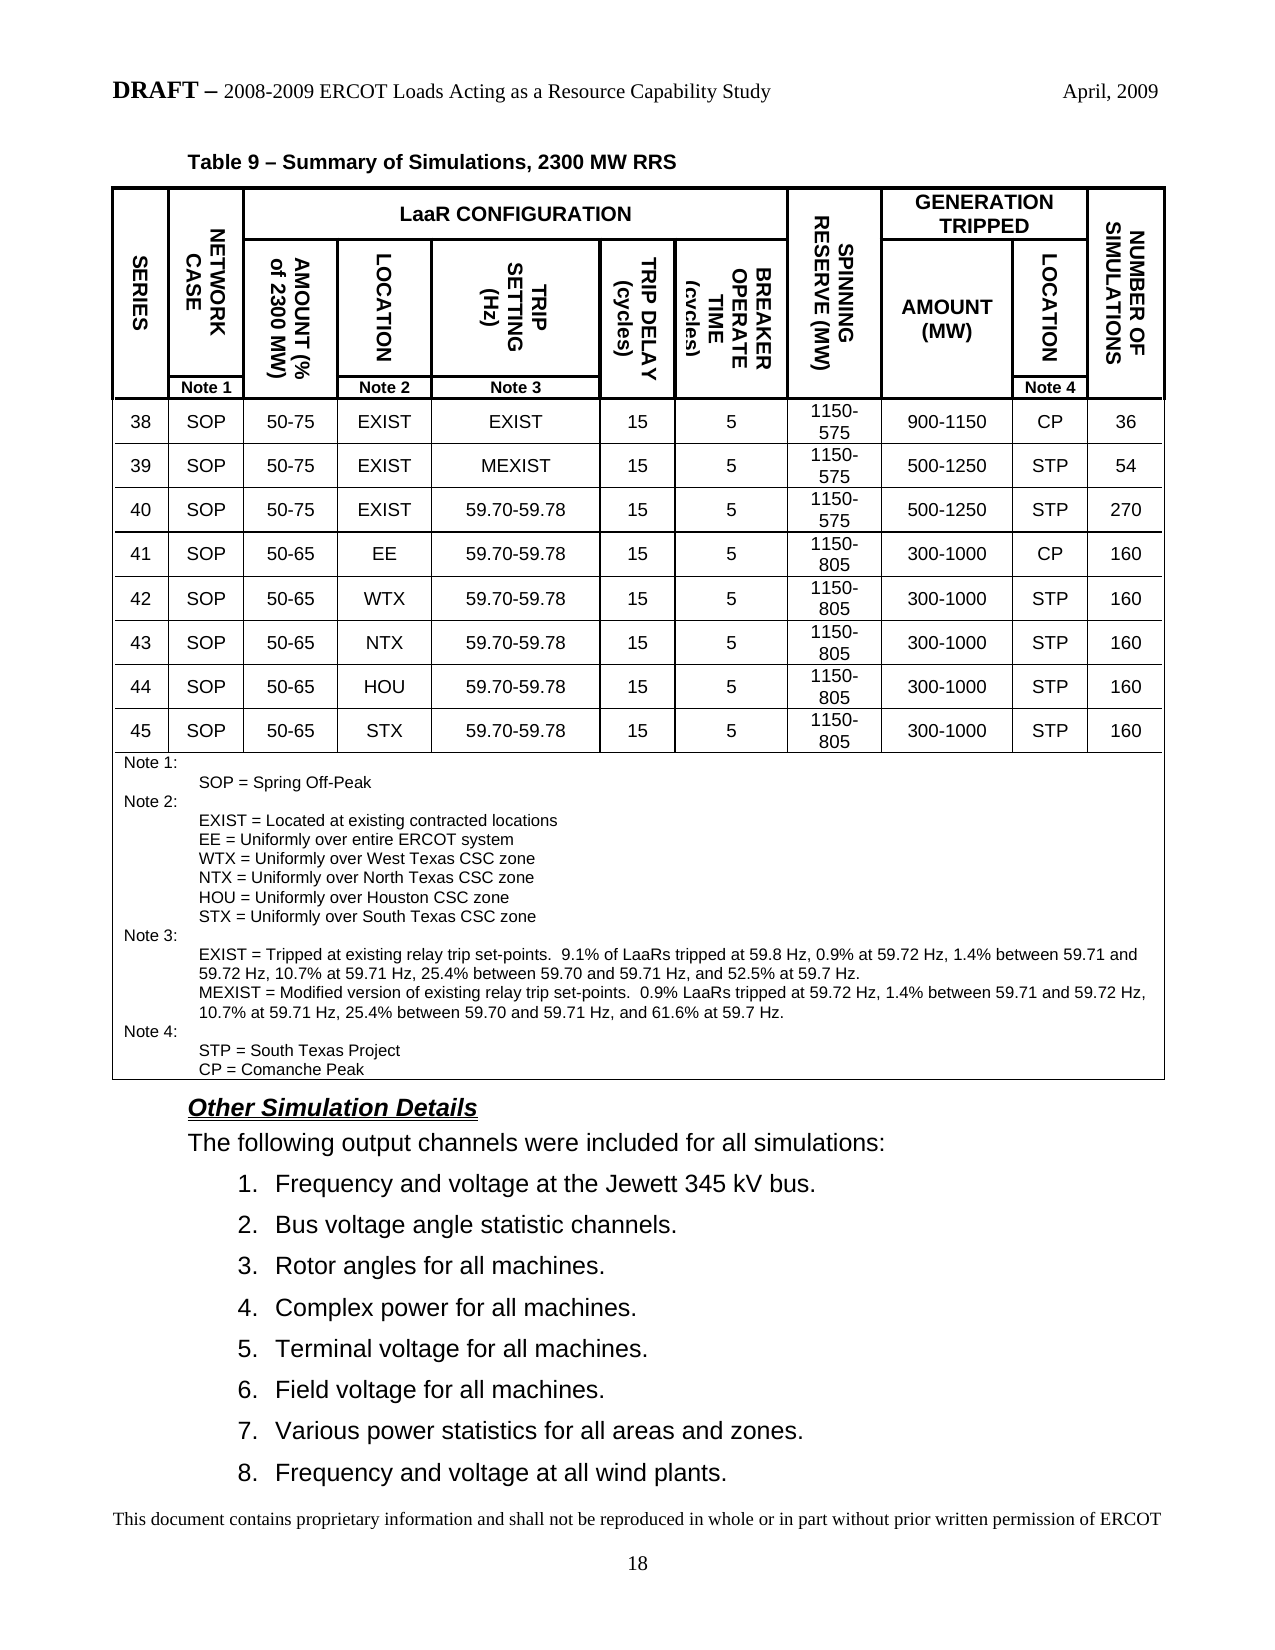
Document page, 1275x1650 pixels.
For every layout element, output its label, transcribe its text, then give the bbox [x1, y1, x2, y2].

text The following output channels were included for all simulations: [187, 1128, 1162, 1156]
table_cell TRIP DELAY (cycles) [602, 241, 673, 397]
table_cell 1150-805 [788, 621, 881, 664]
table_cell SOP [169, 621, 243, 664]
table_header GENERATION TRIPPED [883, 190, 1086, 237]
table_cell 38 [113, 397, 168, 443]
table_cell Note 4 [1014, 378, 1086, 397]
table_cell SOP [169, 444, 243, 487]
table_cell 300-1000 [882, 533, 1012, 576]
table_cell MEXIST [432, 444, 599, 487]
table_cell 40 [113, 487, 168, 531]
list Frequency and voltage at all wind plants. [237, 1458, 1162, 1486]
table_cell 15 [601, 488, 674, 531]
table_cell LOCATION [1014, 241, 1086, 374]
table_cell STX [338, 709, 431, 752]
table_cell 50-65 [244, 665, 337, 708]
table_cell 1150-805 [788, 709, 881, 752]
table_cell Note 1 [170, 378, 242, 397]
table_cell EXIST [338, 488, 431, 531]
table_cell 160 [1088, 664, 1164, 708]
table_cell STP [1013, 665, 1087, 708]
table_cell 59.70-59.78 [432, 621, 599, 664]
table_cell STP [1013, 709, 1087, 752]
table_cell 160 [1088, 576, 1164, 620]
table_cell 15 [601, 577, 674, 620]
table_cell 1150-805 [788, 533, 881, 576]
table_cell 300-1000 [882, 709, 1012, 752]
table_cell Note 1: SOP = Spring Off-Peak Note 2: EXIST = Located at existing contracted locations EE = Uniformly over entire ERCOT system WTX = Uniformly over West Texas CSC zone NTX = Uniformly over North Texas CSC zone HOU = Uniformly over Houston CSC zone STX = Uniformly over South Texas CSC zone Note 3: EXIST = Tripped at existing relay trip set-points. 9.1% of LaaRs tripped at 59.8 Hz, 0.9% at 59.72 Hz, 1.4% between 59.71 and 59.72 Hz, 10.7% at 59.71 Hz, 25.4% between 59.70 and 59.71 Hz, and 52.5% at 59.7 Hz. MEXIST = Modified version of existing relay trip set-points. 0.9% LaaRs tripped at 59.72 Hz, 1.4% between 59.71 and 59.72 Hz, 10.7% at 59.71 Hz, 25.4% between 59.70 and 59.71 Hz, and 61.6% at 59.7 Hz. Note 4: STP = Project CP = [113, 752, 1164, 1079]
table_cell Note 2 [339, 378, 430, 397]
table_cell NTX [338, 621, 431, 664]
table_cell SOP [169, 709, 243, 752]
table_cell 1150-805 [788, 577, 881, 620]
table_cell STP [1013, 621, 1087, 664]
table_cell 300-1000 [882, 621, 1012, 664]
table_cell 59.70-59.78 [432, 533, 599, 576]
table_cell SOP [169, 400, 243, 443]
table_cell 160 [1088, 620, 1164, 664]
subtitle Other Simulation Details [187, 1093, 1162, 1121]
table_cell 15 [601, 709, 674, 752]
table_cell 5 [676, 621, 787, 664]
table_cell 1150-575 [788, 488, 881, 531]
table_cell 15 [601, 621, 674, 664]
table_cell 39 [113, 443, 168, 487]
table_cell CP [1013, 400, 1087, 443]
table_cell 41 [113, 531, 168, 576]
table_cell EE [338, 533, 431, 576]
table_cell 15 [601, 665, 674, 708]
table_header LaaR CONFIGURATION [245, 190, 786, 237]
subtitle Table 9 – Summary of Simulations, 2300 MW RRS [187, 150, 1162, 174]
table_cell EXIST [338, 400, 431, 443]
table_cell TRIP SETTING (Hz) [433, 241, 598, 374]
table_cell 900-1150 [882, 400, 1012, 443]
table_cell AMOUNT (% of 2300 MW) [245, 241, 336, 397]
table_cell EXIST [338, 444, 431, 487]
table_cell 50-65 [244, 709, 337, 752]
table_cell 44 [113, 664, 168, 708]
table_cell 50-65 [244, 577, 337, 620]
table_cell 5 [676, 665, 787, 708]
table_cell Note 3 [433, 378, 598, 397]
table_cell 50-75 [244, 488, 337, 531]
table_cell 15 [601, 533, 674, 576]
table_cell EXIST [432, 400, 599, 443]
table_cell 5 [676, 488, 787, 531]
table_cell 1150-575 [788, 444, 881, 487]
table_cell 50-65 [244, 621, 337, 664]
table_cell 270 [1088, 487, 1164, 531]
table_cell 300-1000 [882, 577, 1012, 620]
table_cell CP [1013, 533, 1087, 576]
table_cell SOP [169, 665, 243, 708]
table_cell SOP [169, 577, 243, 620]
list Field voltage for all machines. [237, 1375, 1162, 1404]
table_cell 300-1000 [882, 665, 1012, 708]
table_cell 15 [601, 400, 674, 443]
table_cell 59.70-59.78 [432, 488, 599, 531]
table_cell AMOUNT (MW) [883, 241, 1011, 397]
table_cell 45 [113, 708, 168, 752]
table_header NETWORK CASE [170, 190, 242, 374]
table_header SERIES [114, 190, 167, 397]
table_header SPINNING RESERVE (MW) [789, 190, 880, 397]
table_cell 15 [601, 444, 674, 487]
table_cell STP [1013, 488, 1087, 531]
table_cell STP [1013, 444, 1087, 487]
list Frequency and voltage at the Jewett 345 kV bus. [237, 1169, 1162, 1198]
table_cell LOCATION [339, 241, 430, 374]
table_cell SOP [169, 488, 243, 531]
table_cell 36 [1088, 397, 1164, 443]
table_cell BREAKER OPERATE TIME (cycles) [677, 241, 786, 397]
table_cell SOP [169, 533, 243, 576]
table_cell 160 [1088, 708, 1164, 752]
table_cell 5 [676, 400, 787, 443]
list Complex power for all machines. [237, 1293, 1162, 1321]
list Terminal voltage for all machines. [237, 1334, 1162, 1363]
table_cell 54 [1088, 443, 1164, 487]
list Rotor angles for all machines. [237, 1251, 1162, 1280]
table_cell STP [1013, 577, 1087, 620]
table_cell 500-1250 [882, 488, 1012, 531]
table_cell 59.70-59.78 [432, 665, 599, 708]
table_cell 1150-575 [788, 400, 881, 443]
table_cell 5 [676, 444, 787, 487]
table_cell 42 [113, 576, 168, 620]
table_cell 1150-805 [788, 665, 881, 708]
table_cell 5 [676, 709, 787, 752]
table_cell 160 [1088, 531, 1164, 576]
table_cell WTX [338, 577, 431, 620]
list Bus voltage angle statistic channels. [237, 1210, 1162, 1239]
table_cell 43 [113, 620, 168, 664]
table_cell 5 [676, 533, 787, 576]
table_cell 50-75 [244, 444, 337, 487]
list Various power statistics for all areas and zones. [237, 1416, 1162, 1445]
table_cell 59.70-59.78 [432, 709, 599, 752]
table_cell 5 [676, 577, 787, 620]
table_header NUMBER OF SIMULATIONS [1089, 190, 1163, 397]
table_cell 50-75 [244, 400, 337, 443]
table_cell HOU [338, 665, 431, 708]
table_cell 59.70-59.78 [432, 577, 599, 620]
table_cell 50-65 [244, 533, 337, 576]
table_cell 500-1250 [882, 444, 1012, 487]
